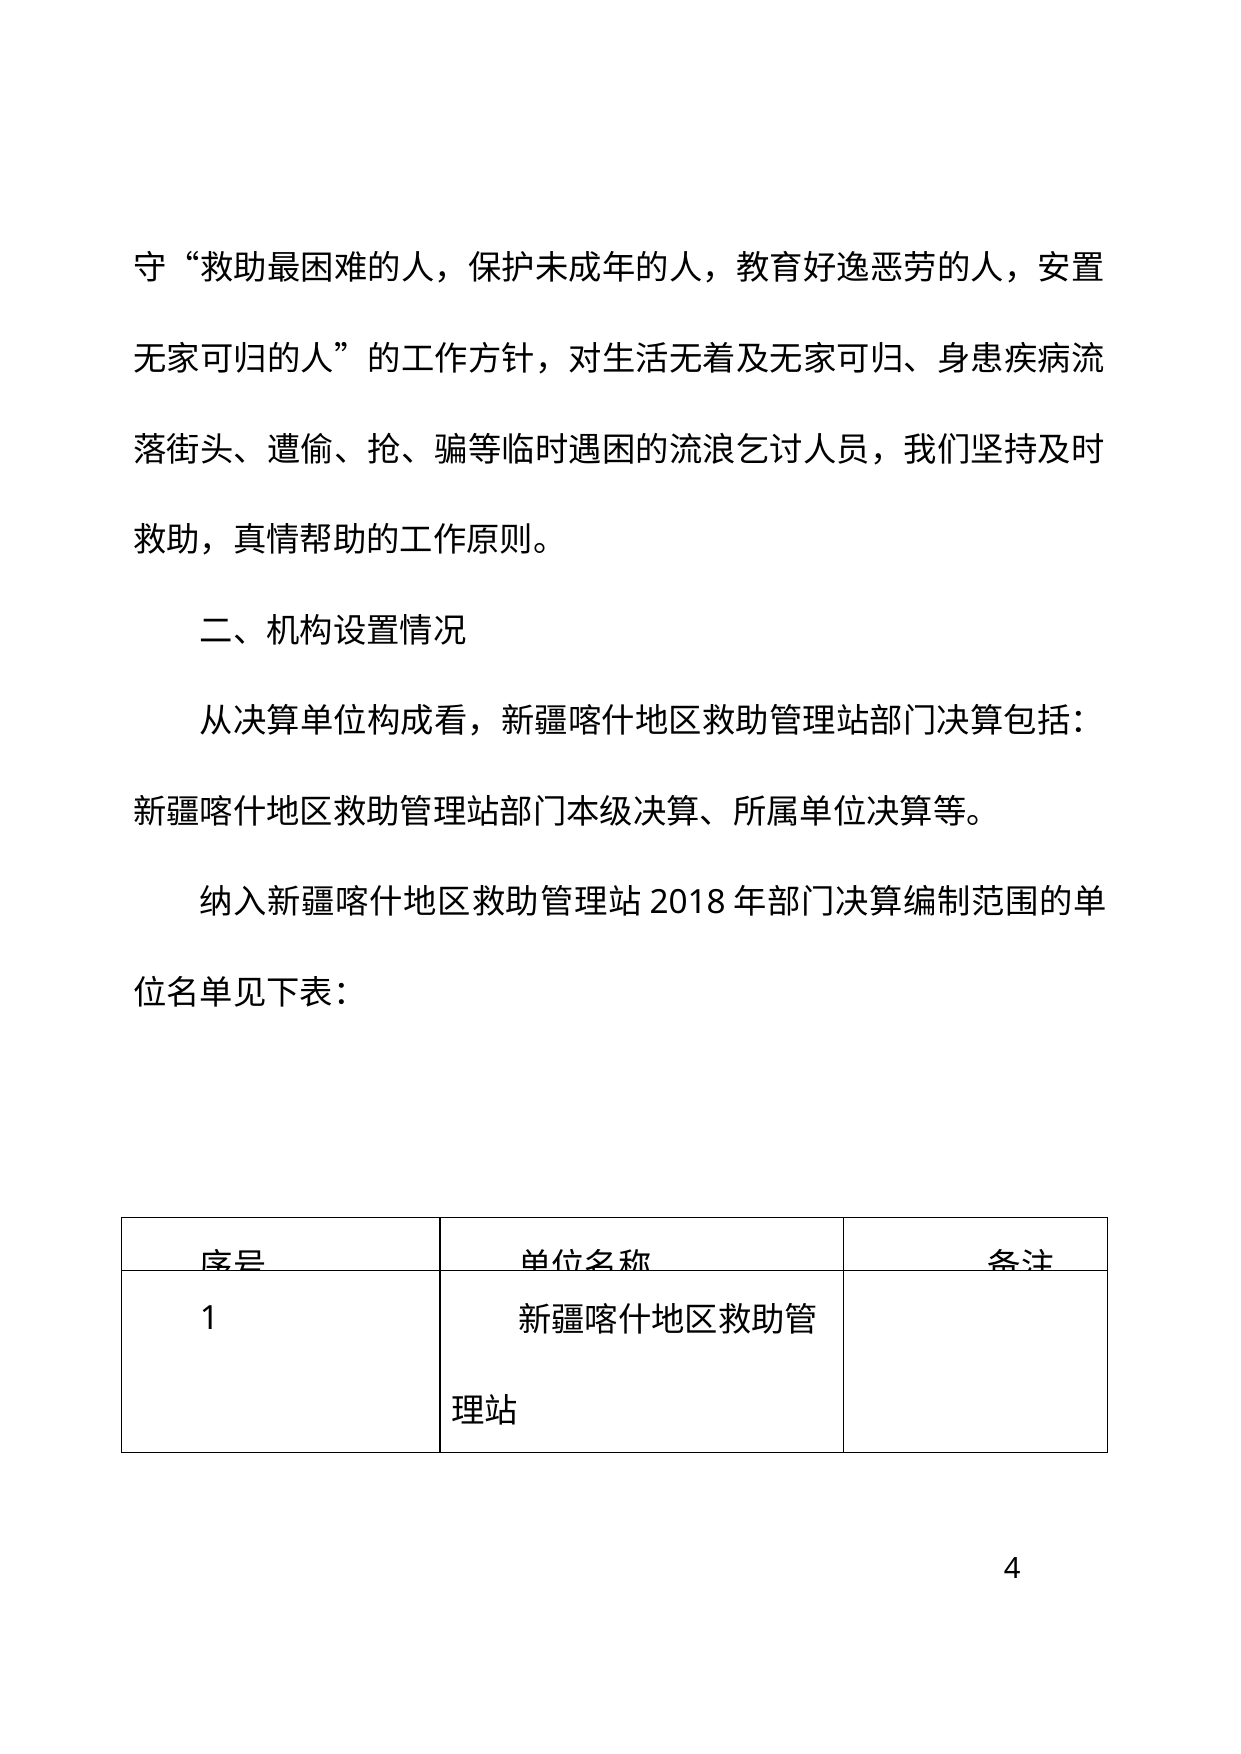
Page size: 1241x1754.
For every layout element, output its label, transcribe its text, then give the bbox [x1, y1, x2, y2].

text 二、机构设置情况 [133, 582, 1107, 673]
table_cell 新疆喀什地区救助管理站 [441, 1271, 843, 1452]
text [133, 220, 1107, 582]
table_cell [844, 1271, 1107, 1452]
table_header 单位名称 [441, 1218, 843, 1270]
text 从决算单位构成看，新疆喀什地区救助管理站部门决算包括：新疆喀什地区救助管理站部门本级决算、所属单位决算等。 [133, 673, 1107, 854]
table_cell 1 [122, 1271, 439, 1452]
text 纳入新疆喀什地区救助管理站2018年部门决算编制范围的单位名单见下表： [133, 854, 1107, 1036]
table_header 备注 [844, 1218, 1107, 1270]
table_header 序号 [122, 1218, 439, 1270]
